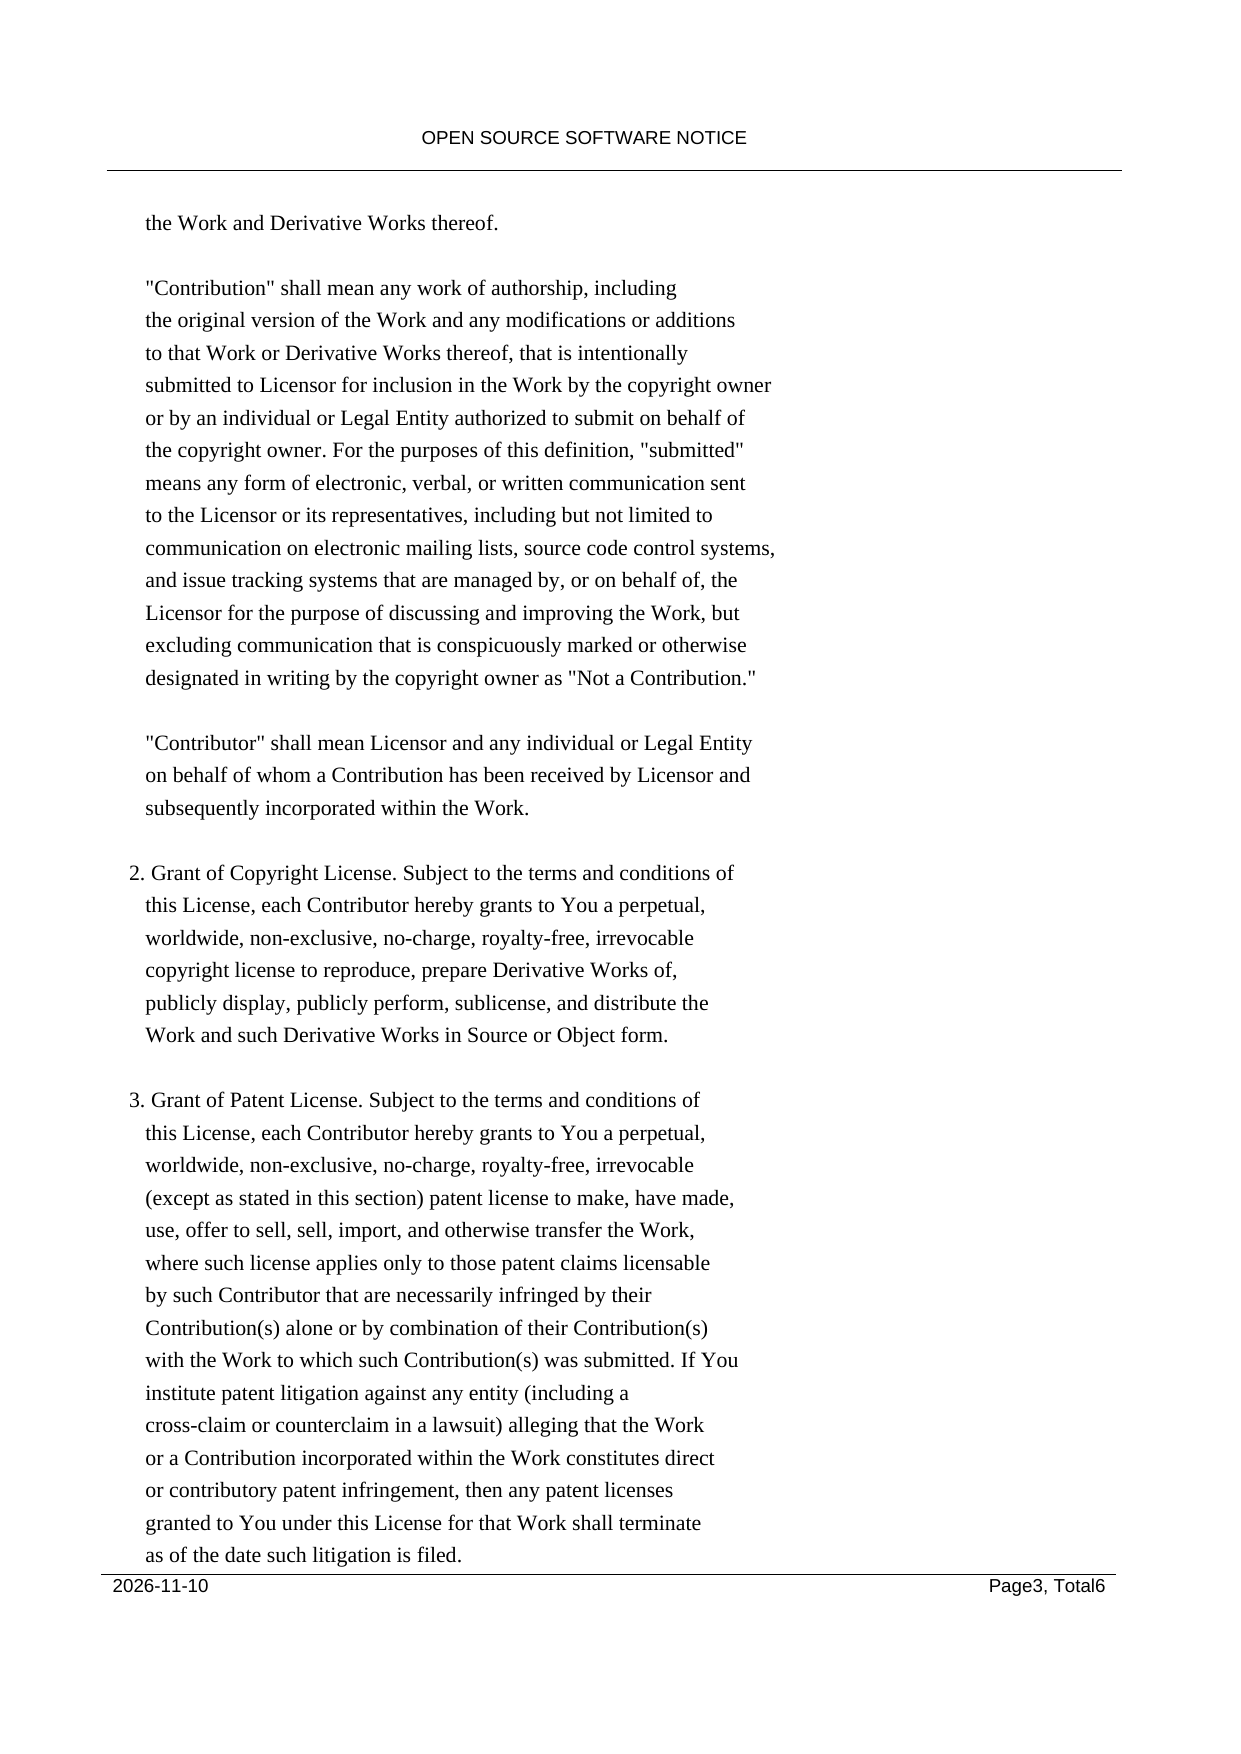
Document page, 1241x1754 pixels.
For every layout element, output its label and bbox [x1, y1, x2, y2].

text [112, 206, 1128, 1571]
